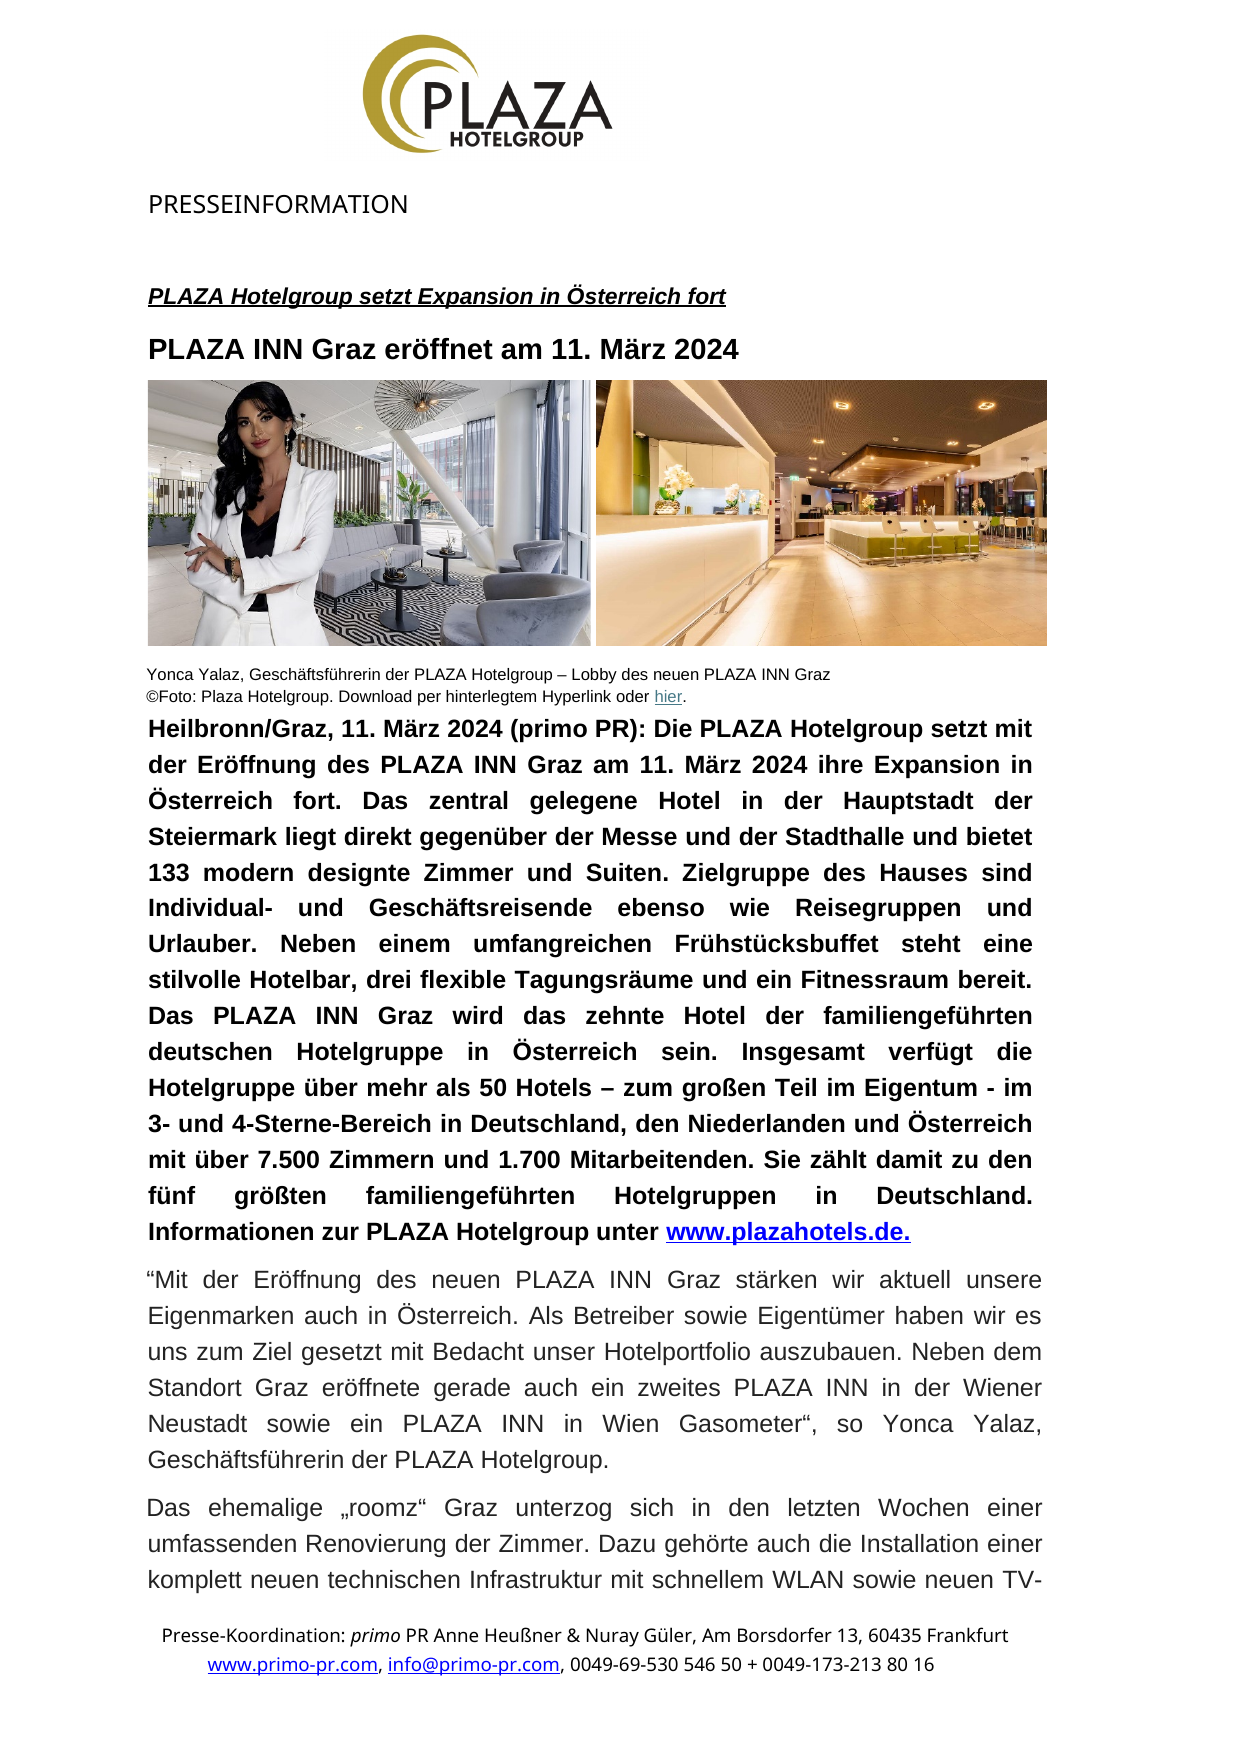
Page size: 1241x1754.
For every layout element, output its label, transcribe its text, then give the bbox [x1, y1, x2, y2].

text Heilbronn/Graz, 11. März 2024 (primo PR): Die PLAZA Hotelgroup setzt mit der Eröffnung des PLAZA INN Graz am 11. März 2024 ihre Expansion in Österreich fort. Das zentral gelegene Hotel in der Hauptstadt der Steiermark liegt direkt gegenüber der Messe und der Stadthalle und bietet 133 modern designte Zimmer und Suiten. Zielgruppe des Hauses sind Individual- und Geschäftsreisende ebenso wie Reisegruppen und Urlauber. Neben einem umfangreichen Frühstücksbuffet steht eine stilvolle Hotelbar, drei flexible Tagungsräume und ein Fitnessraum bereit. Das PLAZA INN Graz wird das zehnte Hotel der familiengeführten deutschen Hotelgruppe in Österreich sein. Insgesamt verfügt die Hotelgruppe über mehr als 50 Hotels – zum großen Teil im Eigentum - im 3- und 4-Sterne-Bereich in Deutschland, den Niederlanden und Österreich mit über 7.500 Zimmern und 1.700 Mitarbeitenden. Sie zählt damit zu den fünf größten familiengeführten Hotelgruppen in Deutschland. Informationen zur PLAZA Hotelgroup unter www.plazahotels.de. [148, 714, 1034, 1246]
text PLAZA Hotelgroup setzt Expansion in Österreich fort [148, 283, 1122, 309]
text “Mit der Eröffnung des neuen PLAZA INN Graz stärken wir aktuell unsere Eigenmarken auch in Österreich. Als Betreiber sowie Eigentümer haben wir es uns zum Ziel gesetzt mit Bedacht unser Hotelportfolio auszubauen. Neben dem Standort Graz eröffnete gerade auch ein zweites PLAZA INN in der Wiener Neustadt sowie ein PLAZA INN in Wien Gasometer“, so Yonca Yalaz, Geschäftsführerin der PLAZA Hotelgroup. [146, 1265, 1044, 1474]
subtitle PLAZA INN Graz eröffnet am 11. März 2024 [148, 332, 1122, 366]
picture [324, 29, 650, 161]
text ©Foto: Plaza Hotelgroup. Download per hinterlegtem Hyperlink oder hier. [146, 687, 1122, 706]
picture [596, 380, 1047, 646]
picture [147, 380, 591, 646]
text Yonca Yalaz, Geschäftsführerin der PLAZA Hotelgroup – Lobby des neuen PLAZA INN Graz [146, 664, 1122, 684]
